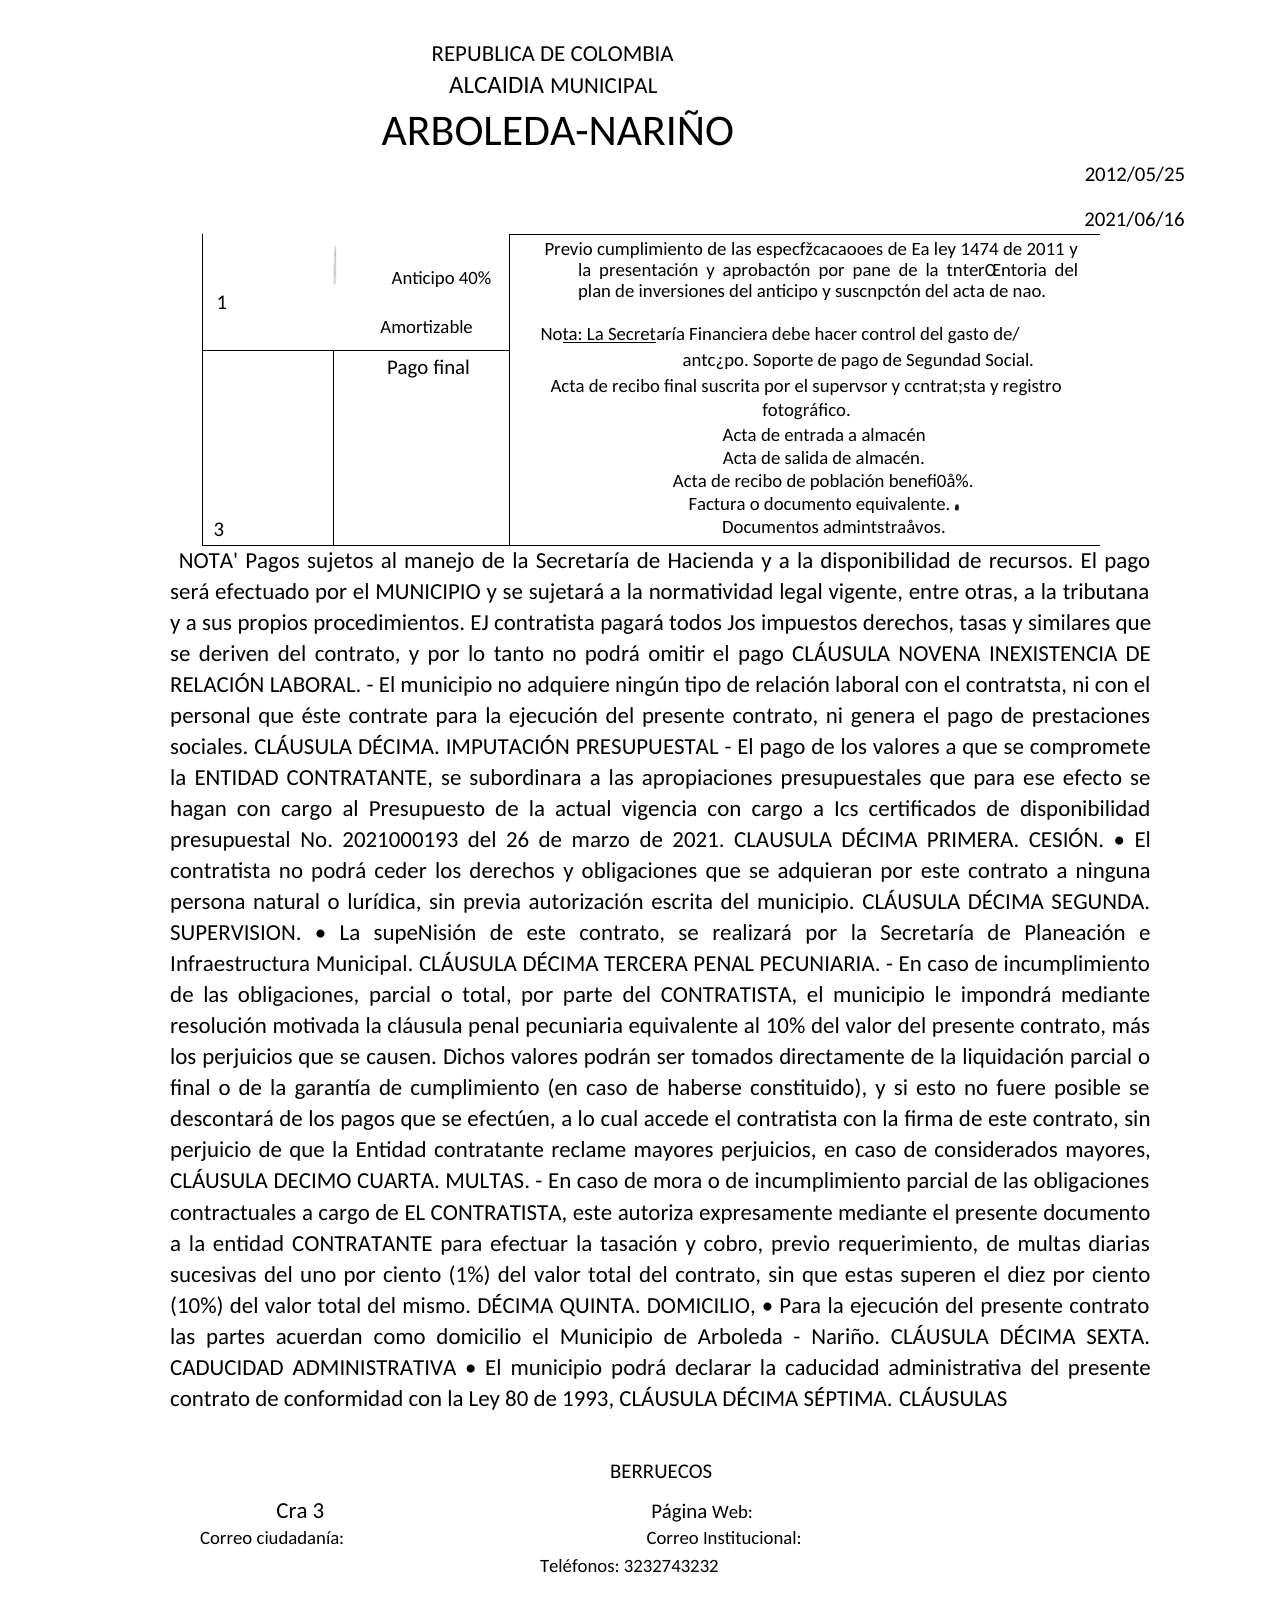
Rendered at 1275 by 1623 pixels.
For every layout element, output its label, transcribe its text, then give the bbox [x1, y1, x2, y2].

picture [954, 504, 960, 511]
picture [333, 246, 337, 285]
table_header Anticipo 40% 1 Amortizable [203, 234, 509, 349]
table_header Previo cumplimiento de las especfžcacaooes de Ea ley 1474 de 2011 y la presentación y aprobactón por pane de la tnterŒntoria del plan de inversiones del anticipo y suscnpctón del acta de nao. Nota: La Secretaría Financiera debe hacer control del gasto de/ antc¿po. Soporte de pago de Segundad Social. Acta de recibo final suscrita por el supervsor y ccntrat;sta y registro fotográfico. Acta de entrada a almacén Acta de salida de almacén. Acta de recibo de población benefi0å%. Factura o documento equivalente. Documentos admintstraåvos. [510, 235, 1100, 545]
table_cell 3 [203, 351, 333, 545]
table_cell Pago final [334, 351, 509, 545]
text NOTA' Pagos sujetos al manejo de la Secretaría de Hacienda y a la disponibilidad de recursos. El pago será efectuado por el MUNICIPIO y se sujetará a la normatividad legal vigente, entre otras, a la tributana y a sus propios procedimientos. EJ contratista pagará todos Jos impuestos derechos, tasas y similares que se deriven del contrato, y por lo tanto no podrá omitir el pago CLÁUSULA NOVENA INEXISTENCIA DE RELACIÓN LABORAL. - El municipio no adquiere ningún tipo de relación laboral con el contratsta, ni con el personal que éste contrate para la ejecución del presente contrato, ni genera el pago de prestaciones sociales. CLÁUSULA DÉCIMA. IMPUTACIÓN PRESUPUESTAL - El pago de los valores a que se compromete la ENTIDAD CONTRATANTE, se subordinara a las apropiaciones presupuestales que para ese efecto se hagan con cargo al Presupuesto de la actual vigencia con cargo a Ics certificados de disponibilidad presupuestal No. 2021000193 del 26 de marzo de 2021. CLAUSULA DÉCIMA PRIMERA. CESIÓN. • El contratista no podrá ceder los derechos y obligaciones que se adquieran por este contrato a ninguna persona natural o lurídica, sin previa autorización escrita del municipio. CLÁUSULA DÉCIMA SEGUNDA. SUPERVISION. • La supeNisión de este contrato, se realizará por la Secretaría de Planeación e Infraestructura Municipal. CLÁUSULA DÉCIMA TERCERA PENAL PECUNIARIA. - En caso de incumplimiento de las obligaciones, parcial o total, por parte del CONTRATISTA, el municipio le impondrá mediante resolución motivada la cláusula penal pecuniaria equivalente al 10% del valor del presente contrato, más los perjuicios que se causen. Dichos valores podrán ser tomados directamente de la liquidación parcial o final o de la garantía de cumplimiento (en caso de haberse constituido), y si esto no fuere posible se descontará de los pagos que se efectúen, a lo cual accede el contratista con la firma de este contrato, sin perjuicio de que la Entidad contratante reclame mayores perjuicios, en caso de considerados mayores, CLÁUSULA DECIMO CUARTA. MULTAS. - En caso de mora o de incumplimiento parcial de las obligaciones contractuales a cargo de EL CONTRATISTA, este autoriza expresamente mediante el presente documento a la entidad CONTRATANTE para efectuar la tasación y cobro, previo requerimiento, de multas diarias sucesivas del uno por ciento (1%) del valor total del contrato, sin que estas superen el diez por ciento (10%) del valor total del mismo. DÉCIMA QUINTA. DOMICILIO, • Para la ejecución del presente contrato las partes acuerdan como domicilio el Municipio de Arboleda - Nariño. CLÁUSULA DÉCIMA SEXTA. CADUCIDAD ADMINISTRATIVA • El municipio podrá declarar la caducidad administrativa del presente contrato de conformidad con la Ley 80 de 1993, CLÁUSULA DÉCIMA SÉPTIMA. CLÁUSULAS [170, 546, 1152, 1412]
